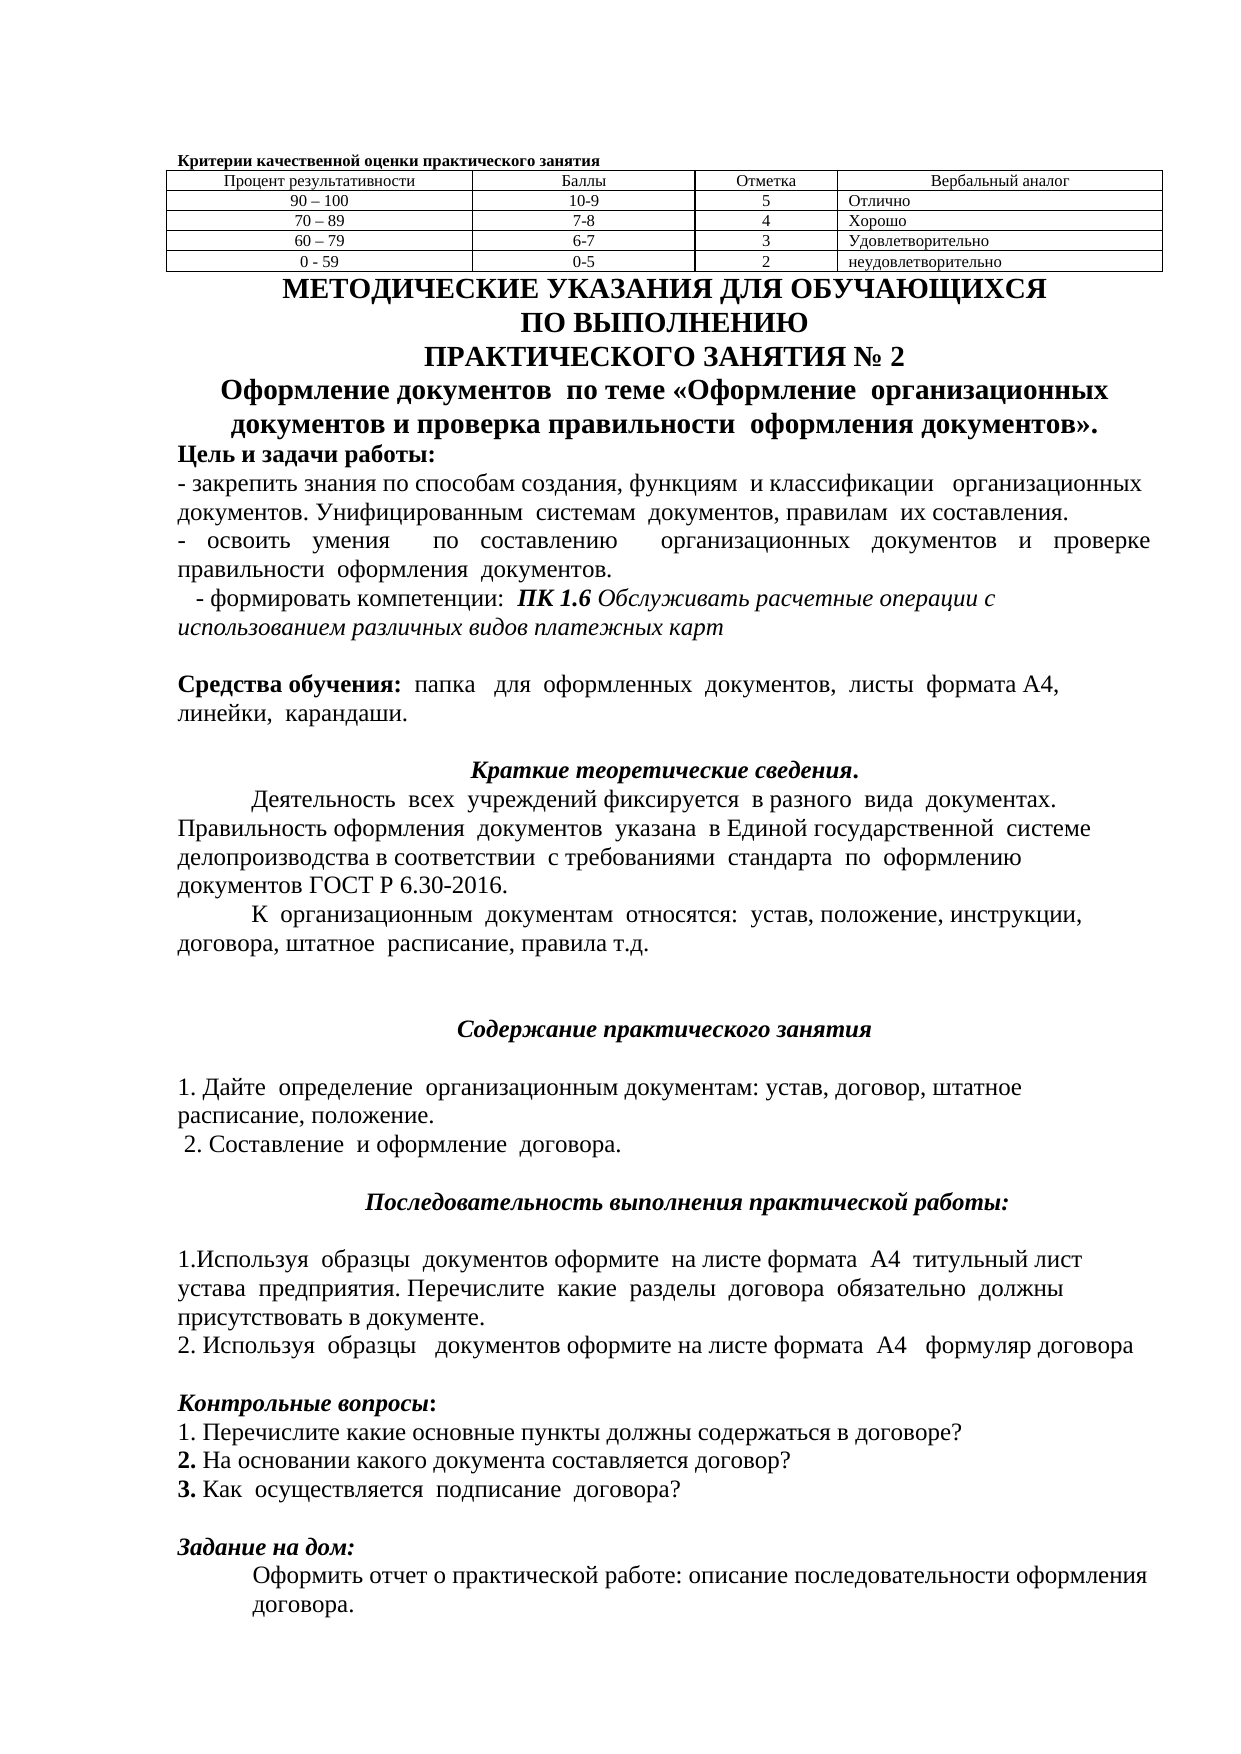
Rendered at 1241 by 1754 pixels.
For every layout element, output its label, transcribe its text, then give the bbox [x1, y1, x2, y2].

table_cell неудовлетворительно [838, 251, 1162, 271]
text К организационным документам относятся: устав, положение, инструкции, договора, штатное расписание, правила т.д. [177, 899, 1152, 957]
text Оформить отчет о практической работе: описание последовательности оформления договора. [252, 1561, 1152, 1618]
text - освоить умения по составлению организационных документов и проверке правильности оформления документов. [177, 526, 1152, 583]
text 2. Составление и оформление договора. [177, 1129, 1152, 1158]
text Деятельность всех учреждений фиксируется в разного вида документах. Правильность оформления документов указана в Единой государственной системе делопроизводства в соответствии с требованиями стандарта по оформлению документов ГОСТ Р 6.30-2016. [177, 784, 1152, 899]
table_cell 90 – 100 [167, 191, 472, 210]
table_cell 2 [696, 251, 837, 271]
text 2. На основании какого документа составляется договор? [177, 1446, 1152, 1474]
text 1.Используя образцы документов оформите на листе формата А4 титульный лист устава предприятия. Перечислите какие разделы договора обязательно должны присутствовать в документе. [177, 1244, 1152, 1331]
text Краткие теоретические сведения. [177, 756, 1152, 784]
text 2. Используя образцы документов оформите на листе формата А4 формуляр договора [177, 1331, 1152, 1359]
table_cell 6-7 [473, 231, 694, 250]
text 3. Как осуществляется подписание договора? [177, 1474, 1152, 1503]
text Средства обучения: папка для оформленных документов, листы формата А4, линейки, карандаши. [177, 669, 1152, 727]
text Последовательность выполнения практической работы: [177, 1187, 1152, 1216]
table_header Баллы [473, 171, 694, 190]
text Содержание практического занятия [177, 1014, 1152, 1043]
text Критерии качественной оценки практического занятия [177, 150, 1152, 169]
text МЕТОДИЧЕСКИЕ УКАЗАНИЯ ДЛЯ ОБУЧАЮЩИХСЯ [177, 272, 1152, 305]
table_cell 0-5 [473, 251, 694, 271]
table_cell 60 – 79 [167, 231, 472, 250]
text - закрепить знания по способам создания, функциям и классификации организационных документов. Унифицированным системам документов, правилам их составления. [177, 468, 1152, 526]
text ПО ВЫПОЛНЕНИЮ [177, 305, 1152, 339]
table_cell 3 [696, 231, 837, 250]
table_header Процент результативности [167, 171, 472, 190]
table_header Вербальный аналог [838, 171, 1162, 190]
table_cell Хорошо [838, 211, 1162, 230]
table_cell 70 – 89 [167, 211, 472, 230]
table_cell 4 [696, 211, 837, 230]
text Задание на дом: [177, 1532, 1152, 1561]
table_cell 10-9 [473, 191, 694, 210]
table_cell 0 - 59 [167, 251, 472, 271]
table_cell Отлично [838, 191, 1162, 210]
text 1. Перечислите какие основные пункты должны содержаться в договоре? [177, 1417, 1152, 1446]
table_cell 7-8 [473, 211, 694, 230]
text - формировать компетенции: ПК 1.6 Обслуживать расчетные операции с использованием различных видов платежных карт [177, 583, 1152, 641]
table_cell Удовлетворительно [838, 231, 1162, 250]
text Контрольные вопросы: [177, 1388, 1152, 1417]
text Цель и задачи работы: [177, 439, 1152, 468]
table_header Отметка [696, 171, 837, 190]
table_cell 5 [696, 191, 837, 210]
text ПРАКТИЧЕСКОГО ЗАНЯТИЯ № 2 [177, 339, 1152, 372]
text Оформление документов по теме «Оформление организационных документов и проверка правильности оформления документов». [177, 372, 1152, 439]
text 1. Дайте определение организационным документам: устав, договор, штатное расписание, положение. [177, 1072, 1152, 1129]
